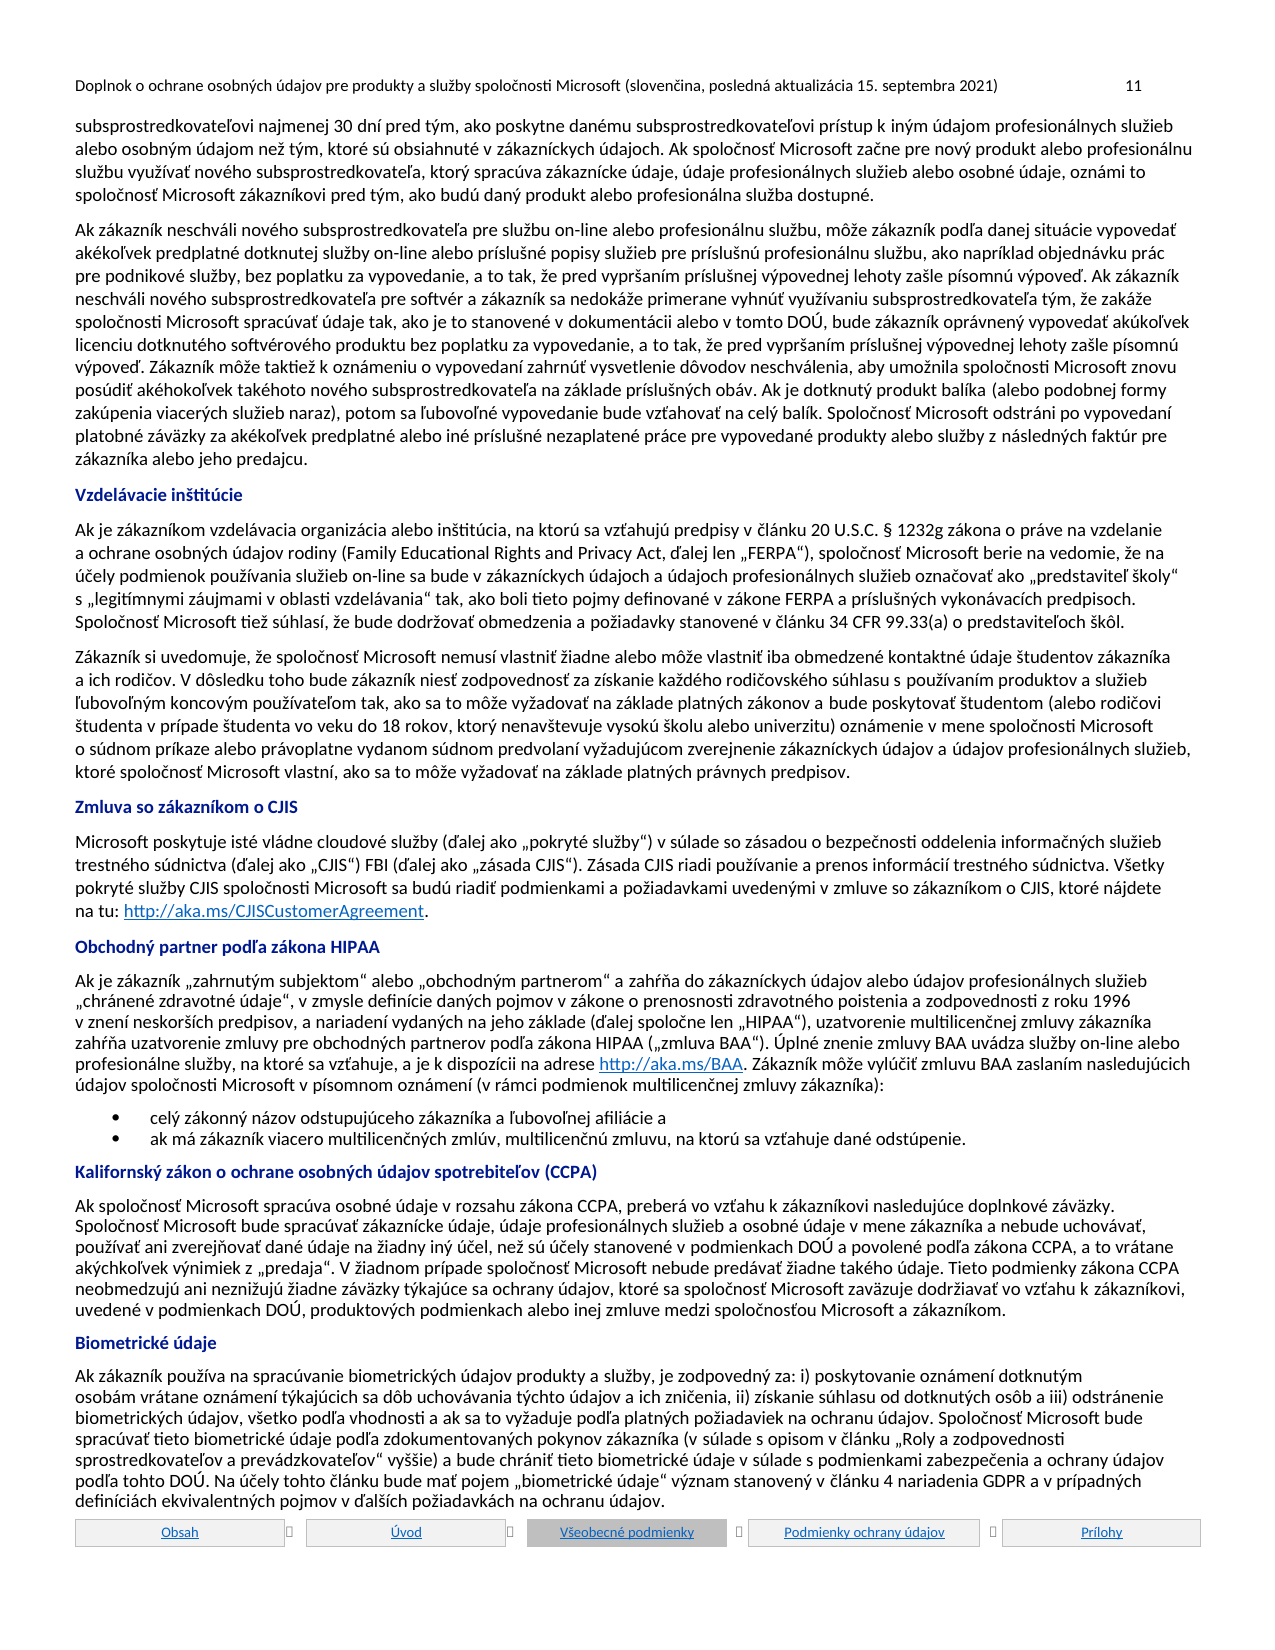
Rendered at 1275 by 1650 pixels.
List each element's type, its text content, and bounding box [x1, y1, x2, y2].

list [75, 114, 1200, 206]
subtitle Zmluva so zákazníkom o CJIS [75, 795, 1200, 818]
subtitle Vzdelávacie inštitúcie [75, 483, 1200, 506]
list Ak spoločnosť Microsoft spracúva osobné údaje v rozsahu zákona CCPA, preberá vo vzťahu k zákazníkovi nasledujúce doplnkové záväzky. Spoločnosť Microsoft bude spracúvať zákaznícke údaje, údaje profesionálnych služieb a osobné údaje v mene zákazníka a nebude uchovávať, používať ani zverejňovať dané údaje na žiadny iný účel, než sú účely stanovené v podmienkach DOÚ a povolené podľa zákona CCPA, a to vrátane akýchkoľvek výnimiek z „predaja“. V žiadnom prípade spoločnosť Microsoft nebude predávať žiadne takého údaje. Tieto podmienky zákona CCPA neobmedzujú ani neznižujú žiadne záväzky týkajúce sa ochrany údajov, ktoré sa spoločnosť Microsoft zaväzuje dodržiavať vo vzťahu k zákazníkovi, uvedené v podmienkach DOÚ, produktových podmienkach alebo inej zmluve medzi spoločnosťou Microsoft a zákazníkom. [75, 1195, 1200, 1320]
list ak má zákazník viacero multilicenčných zmlúv, multilicenčnú zmluvu, na ktorú sa vzťahuje dané odstúpenie. [112, 1129, 1200, 1149]
list celý zákonný názov odstupujúceho zákazníka a ľubovoľnej afiliácie a [112, 1108, 1200, 1129]
subtitle Biometrické údaje [75, 1333, 1200, 1354]
list Ak zákazník neschváli nového subsprostredkovateľa pre službu on-line alebo profesionálnu službu, môže zákazník podľa danej situácie vypovedať akékoľvek predplatné dotknutej služby on-line alebo príslušné popisy služieb pre príslušnú profesionálnu službu, ako napríklad objednávku prác pre podnikové služby, bez poplatku za vypovedanie, a to tak, že pred vypršaním príslušnej výpovednej lehoty zašle písomnú výpoveď. Ak zákazník neschváli nového subsprostredkovateľa pre softvér a zákazník sa nedokáže primerane vyhnúť využívaniu subsprostredkovateľa tým, že zakáže spoločnosti Microsoft spracúvať údaje tak, ako je to stanovené v dokumentácii alebo v tomto DOÚ, bude zákazník oprávnený vypovedať akúkoľvek licenciu dotknutého softvérového produktu bez poplatku za vypovedanie, a to tak, že pred vypršaním príslušnej výpovednej lehoty zašle písomnú výpoveď. Zákazník môže taktiež k oznámeniu o vypovedaní zahrnúť vysvetlenie dôvodov neschválenia, aby umožnila spoločnosti Microsoft znovu posúdiť akéhokoľvek takéhoto nového subsprostredkovateľa na základe príslušných obáv. Ak je dotknutý produkt balíka (alebo podobnej formy zakúpenia viacerých služieb naraz), potom sa ľubovoľné vypovedanie bude vzťahovať na celý balík. Spoločnosť Microsoft odstráni po vypovedaní platobné záväzky za akékoľvek predplatné alebo iné príslušné nezaplatené práce pre vypovedané produkty alebo služby z následných faktúr pre zákazníka alebo jeho predajcu. [75, 218, 1200, 470]
list Ak je zákazníkom vzdelávacia organizácia alebo inštitúcia, na ktorú sa vzťahujú predpisy v článku 20 U.S.C. § 1232g zákona o práve na vzdelanie a ochrane osobných údajov rodiny (Family Educational Rights and Privacy Act, ďalej len „FERPA“), spoločnosť Microsoft berie na vedomie, že na účely podmienok používania služieb on-line sa bude v zákazníckych údajoch a údajoch profesionálnych služieb označovať ako „predstaviteľ školy“ s „legitímnymi záujmami v oblasti vzdelávania“ tak, ako boli tieto pojmy definované v zákone FERPA a príslušných vykonávacích predpisoch. Spoločnosť Microsoft tiež súhlasí, že bude dodržovať obmedzenia a požiadavky stanovené v článku 34 CFR 99.33(a) o predstaviteľoch škôl. [75, 518, 1200, 633]
subtitle Obchodný partner podľa zákona HIPAA [75, 935, 1200, 958]
list Zákazník si uvedomuje, že spoločnosť Microsoft nemusí vlastniť žiadne alebo môže vlastniť iba obmedzené kontaktné údaje študentov zákazníka a ich rodičov. V dôsledku toho bude zákazník niesť zodpovednosť za získanie každého rodičovského súhlasu s používaním produktov a služieb ľubovoľným koncovým používateľom tak, ako sa to môže vyžadovať na základe platných zákonov a bude poskytovať študentom (alebo rodičovi študenta v prípade študenta vo veku do 18 rokov, ktorý nenavštevuje vysokú školu alebo univerzitu) oznámenie v mene spoločnosti Microsoft o súdnom príkaze alebo právoplatne vydanom súdnom predvolaní vyžadujúcom zverejnenie zákazníckych údajov a údajov profesionálnych služieb, ktoré spoločnosť Microsoft vlastní, ako sa to môže vyžadovať na základe platných právnych predpisov. [75, 645, 1200, 783]
text Ak zákazník používa na spracúvanie biometrických údajov produkty a služby, je zodpovedný za: i) poskytovanie oznámení dotknutým osobám vrátane oznámení týkajúcich sa dôb uchovávania týchto údajov a ich zničenia, ii) získanie súhlasu od dotknutých osôb a iii) odstránenie biometrických údajov, všetko podľa vhodnosti a ak sa to vyžaduje podľa platných požiadaviek na ochranu údajov. Spoločnosť Microsoft bude spracúvať tieto biometrické údaje podľa zdokumentovaných pokynov zákazníka (v súlade s opisom v článku „Roly a zodpovednosti sprostredkovateľov a prevádzkovateľov“ vyššie) a bude chrániť tieto biometrické údaje v súlade s podmienkami zabezpečenia a ochrany údajov podľa tohto DOÚ. Na účely tohto článku bude mať pojem „biometrické údaje“ význam stanovený v článku 4 nariadenia GDPR a v prípadných definíciách ekvivalentných pojmov v ďalších požiadavkách na ochranu údajov. [75, 1366, 1200, 1512]
list Microsoft poskytuje isté vládne cloudové služby (ďalej ako „pokryté služby“) v súlade so zásadou o bezpečnosti oddelenia informačných služieb trestného súdnictva (ďalej ako „CJIS“) FBI (ďalej ako „zásada CJIS“). Zásada CJIS riadi používanie a prenos informácií trestného súdnictva. Všetky pokryté služby CJIS spoločnosti Microsoft sa budú riadiť podmienkami a požiadavkami uvedenými v zmluve so zákazníkom o CJIS, ktoré nájdete na tu: http://aka.ms/CJISCustomerAgreement. [75, 831, 1200, 922]
subtitle Kalifornský zákon o ochrane osobných údajov spotrebiteľov (CCPA) [75, 1162, 1200, 1183]
list Ak je zákazník „zahrnutým subjektom“ alebo „obchodným partnerom“ a zahŕňa do zákazníckych údajov alebo údajov profesionálnych služieb „chránené zdravotné údaje“, v zmysle definície daných pojmov v zákone o prenosnosti zdravotného poistenia a zodpovednosti z roku 1996 v znení neskorších predpisov, a nariadení vydaných na jeho základe (ďalej spoločne len „HIPAA“), uzatvorenie multilicenčnej zmluvy zákazníka zahŕňa uzatvorenie zmluvy pre obchodných partnerov podľa zákona HIPAA („zmluva BAA“). Úplné znenie zmluvy BAA uvádza služby on-line alebo profesionálne služby, na ktoré sa vzťahuje, a je k dispozícii na adrese http://aka.ms/BAA. Zákazník môže vylúčiť zmluvu BAA zaslaním nasledujúcich údajov spoločnosti Microsoft v písomnom oznámení (v rámci podmienok multilicenčnej zmluvy zákazníka): [75, 970, 1200, 1095]
